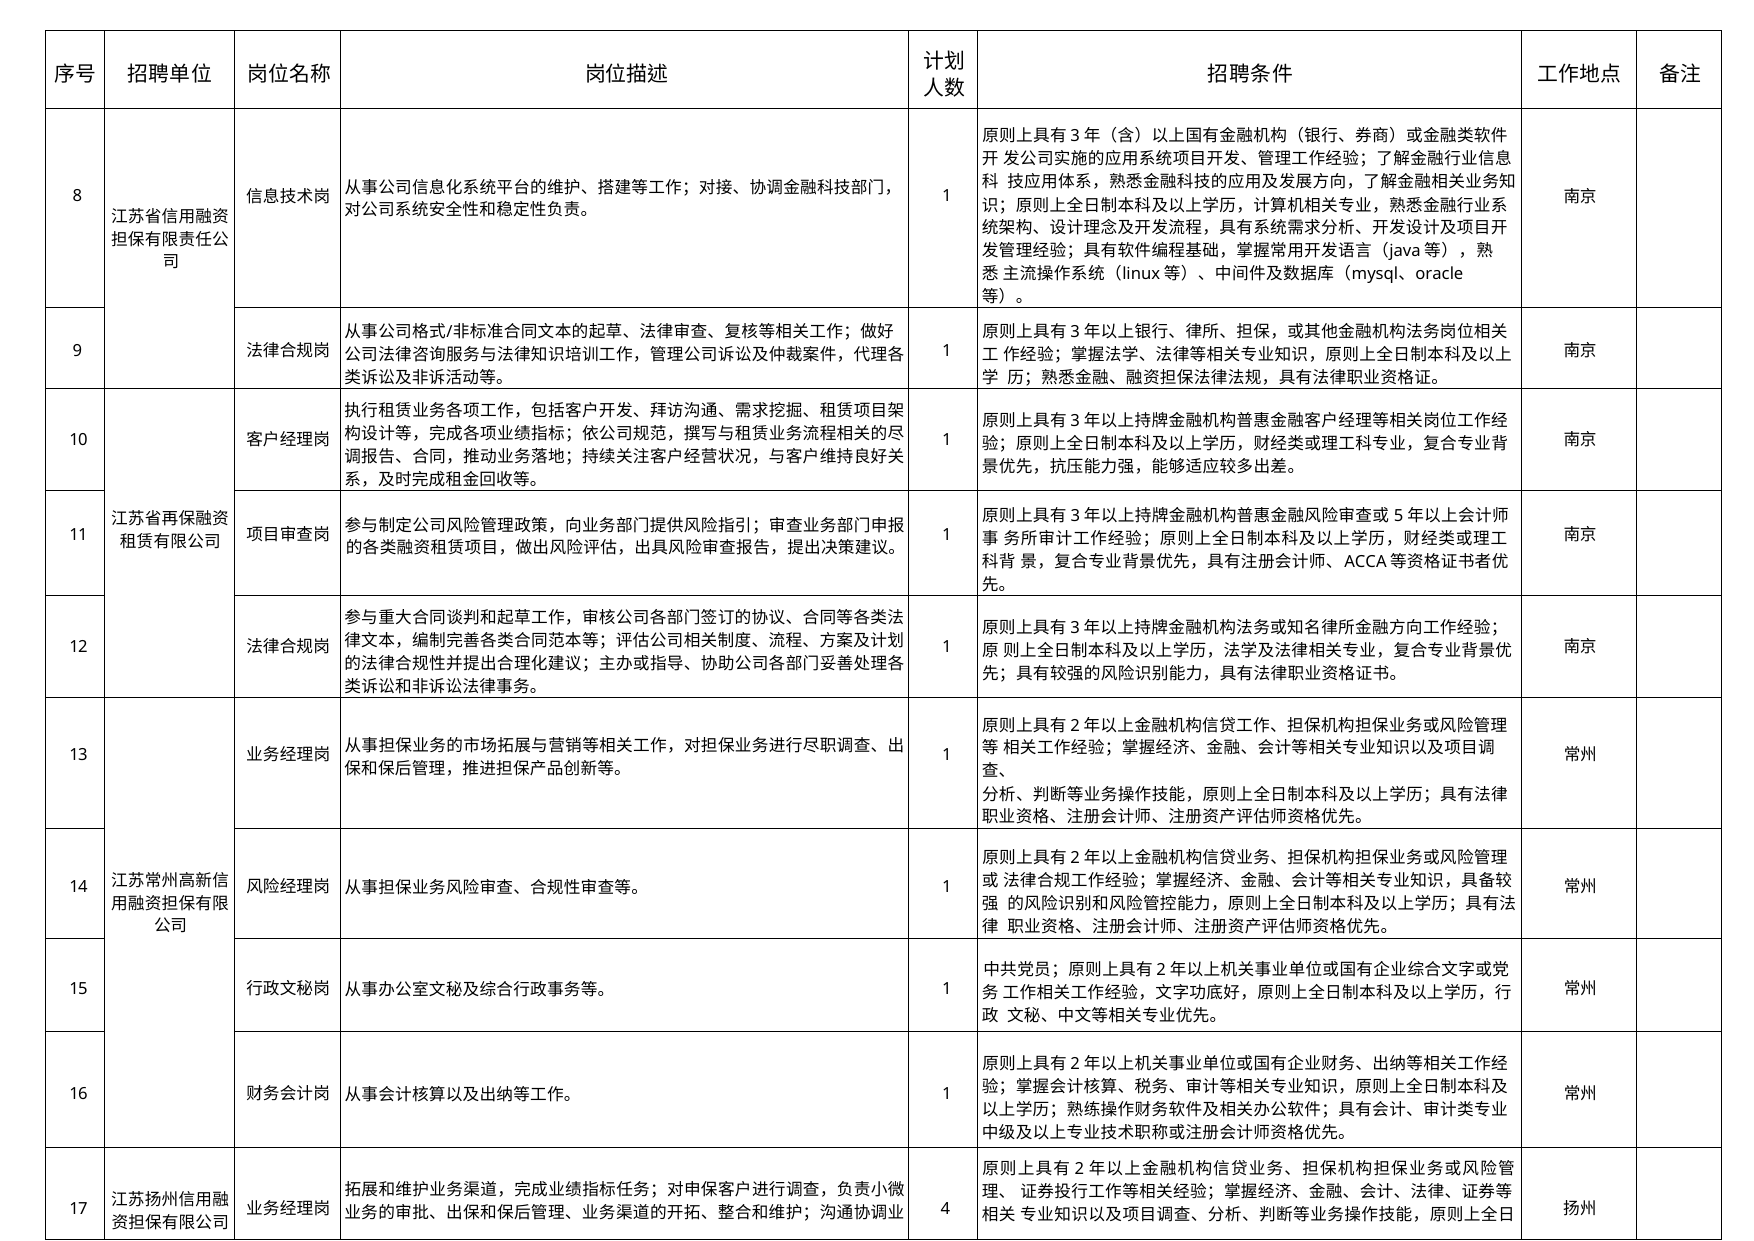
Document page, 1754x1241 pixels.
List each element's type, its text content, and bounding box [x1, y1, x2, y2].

table_cell 4 [909, 1148, 977, 1239]
table_cell [1637, 596, 1721, 697]
table_cell [1637, 389, 1721, 490]
table_cell 常州 [1522, 829, 1636, 938]
table_cell 1 [909, 491, 977, 595]
table_cell 从事担保业务风险审查、合规性审查等。 [341, 829, 908, 938]
table_cell 法律合规岗 [235, 596, 340, 697]
table_cell 原则上具有3年以上持牌金融机构普惠金融风险审查或5年以上会计师事 务所审计工作经验；原则上全日制本科及以上学历，财经类或理工科背 景，复合专业背景优先，具有注册会计师、ACCA等资格证书者优先。 [978, 491, 1521, 595]
table_cell [1637, 698, 1721, 827]
table_cell 10 [46, 389, 104, 490]
table_cell 1 [909, 698, 977, 827]
table_cell [1637, 1148, 1721, 1239]
table_header 招聘条件 [978, 31, 1521, 108]
table_cell 南京 [1522, 308, 1636, 388]
table_cell 南京 [1522, 109, 1636, 307]
table_cell [1637, 829, 1721, 938]
table_cell 9 [46, 308, 104, 388]
table_header 岗位名称 [235, 31, 340, 108]
table_cell 常州 [1522, 939, 1636, 1031]
table_cell 16 [46, 1032, 104, 1147]
table_cell 1 [909, 939, 977, 1031]
table_cell 17 [46, 1148, 104, 1239]
table_cell 从事公司信息化系统平台的维护、搭建等工作；对接、协调金融科技部门， 对公司系统安全性和稳定性负责。 [341, 109, 908, 307]
table_cell 中共党员；原则上具有2年以上机关事业单位或国有企业综合文字或党务 工作相关工作经验，文字功底好，原则上全日制本科及以上学历，行政 文秘、中文等相关专业优先。 [978, 939, 1521, 1031]
table_cell 1 [909, 596, 977, 697]
table_cell 原则上具有3年以上持牌金融机构法务或知名律所金融方向工作经验；原 则上全日制本科及以上学历，法学及法律相关专业，复合专业背景优 先；具有较强的风险识别能力，具有法律职业资格证书。 [978, 596, 1521, 697]
table_cell 1 [909, 109, 977, 307]
table_cell 原则上具有3年以上银行、律所、担保，或其他金融机构法务岗位相关工 作经验；掌握法学、法律等相关专业知识，原则上全日制本科及以上学 历；熟悉金融、融资担保法律法规，具有法律职业资格证。 [978, 308, 1521, 388]
table_cell 从事担保业务的市场拓展与营销等相关工作，对担保业务进行尽职调查、出 保和保后管理，推进担保产品创新等。 [341, 698, 908, 827]
table_cell 南京 [1522, 596, 1636, 697]
table_cell 南京 [1522, 491, 1636, 595]
table_cell 12 [46, 596, 104, 697]
table_cell 江苏常州高新信 用融资担保有限 公司 [105, 698, 234, 1147]
table_cell 业务经理岗 [235, 698, 340, 827]
table_cell 原则上具有2年以上金融机构信贷业务、担保机构担保业务或风险管理或 法律合规工作经验；掌握经济、金融、会计等相关专业知识，具备较强 的风险识别和风险管控能力，原则上全日制本科及以上学历；具有法律 职业资格、注册会计师、注册资产评估师资格优先。 [978, 829, 1521, 938]
table_cell 从事公司格式/非标准合同文本的起草、法律审查、复核等相关工作；做好 公司法律咨询服务与法律知识培训工作，管理公司诉讼及仲裁案件，代理各 类诉讼及非诉活动等。 [341, 308, 908, 388]
table_cell 参与制定公司风险管理政策，向业务部门提供风险指引；审查业务部门申报 的各类融资租赁项目，做出风险评估，出具风险审查报告，提出决策建议。 [341, 491, 908, 595]
table_cell 原则上具有3年（含）以上国有金融机构（银行、券商）或金融类软件开 发公司实施的应用系统项目开发、管理工作经验；了解金融行业信息科 技应用体系，熟悉金融科技的应用及发展方向，了解金融相关业务知 识；原则上全日制本科及以上学历，计算机相关专业，熟悉金融行业系 统架构、设计理念及开发流程，具有系统需求分析、开发设计及项目开 发管理经验；具有软件编程基础，掌握常用开发语言（java等），熟悉 主流操作系统（linux等）、中间件及数据库（mysql、oracle等）。 [978, 109, 1521, 307]
table_cell 扬州 [1522, 1148, 1636, 1239]
table_cell 14 [46, 829, 104, 938]
table_header 计划 人数 [909, 31, 977, 108]
table_cell 业务经理岗 [235, 1148, 340, 1239]
table_cell 8 [46, 109, 104, 307]
table_cell 参与重大合同谈判和起草工作，审核公司各部门签订的协议、合同等各类法 律文本，编制完善各类合同范本等；评估公司相关制度、流程、方案及计划 的法律合规性并提出合理化建议；主办或指导、协助公司各部门妥善处理各 类诉讼和非诉讼法律事务。 [341, 596, 908, 697]
table_cell 原则上具有2年以上金融机构信贷工作、担保机构担保业务或风险管理等 相关工作经验；掌握经济、金融、会计等相关专业知识以及项目调查、 分析、判断等业务操作技能，原则上全日制本科及以上学历；具有法律 职业资格、注册会计师、注册资产评估师资格优先。 [978, 698, 1521, 827]
table_header 序号 [46, 31, 104, 108]
table_cell 13 [46, 698, 104, 827]
table_cell 原则上具有3年以上持牌金融机构普惠金融客户经理等相关岗位工作经 验；原则上全日制本科及以上学历，财经类或理工科专业，复合专业背 景优先，抗压能力强，能够适应较多出差。 [978, 389, 1521, 490]
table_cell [341, 1148, 908, 1239]
table_cell 从事会计核算以及出纳等工作。 [341, 1032, 908, 1147]
table_cell 南京 [1522, 389, 1636, 490]
table_cell [1637, 109, 1721, 307]
table_cell 1 [909, 389, 977, 490]
table_cell 江苏扬州信用融 资担保有限公司 [105, 1148, 234, 1239]
table_cell 原则上具有2年以上机关事业单位或国有企业财务、出纳等相关工作经 验；掌握会计核算、税务、审计等相关专业知识，原则上全日制本科及 以上学历；熟练操作财务软件及相关办公软件；具有会计、审计类专业 中级及以上专业技术职称或注册会计师资格优先。 [978, 1032, 1521, 1147]
table_cell 执行租赁业务各项工作，包括客户开发、拜访沟通、需求挖掘、租赁项目架 构设计等，完成各项业绩指标；依公司规范，撰写与租赁业务流程相关的尽 调报告、合同，推动业务落地；持续关注客户经营状况，与客户维持良好关 系，及时完成租金回收等。 [341, 389, 908, 490]
table_cell [1637, 308, 1721, 388]
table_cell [978, 1148, 1521, 1239]
table_cell 项目审查岗 [235, 491, 340, 595]
table_cell 江苏省信用融资 担保有限责任公 司 [105, 109, 234, 388]
table_cell 从事办公室文秘及综合行政事务等。 [341, 939, 908, 1031]
table_cell 1 [909, 308, 977, 388]
table_cell 风险经理岗 [235, 829, 340, 938]
table_cell 行政文秘岗 [235, 939, 340, 1031]
table_cell 信息技术岗 [235, 109, 340, 307]
table_header 岗位描述 [341, 31, 908, 108]
table_cell [1637, 939, 1721, 1031]
table_cell 财务会计岗 [235, 1032, 340, 1147]
table_cell 客户经理岗 [235, 389, 340, 490]
table_cell 江苏省再保融资 租赁有限公司 [105, 389, 234, 697]
table_cell 1 [909, 1032, 977, 1147]
table_cell [1637, 1032, 1721, 1147]
table_header 招聘单位 [105, 31, 234, 108]
table_cell 11 [46, 491, 104, 595]
table_cell 1 [909, 829, 977, 938]
table_cell 法律合规岗 [235, 308, 340, 388]
table_cell 常州 [1522, 1032, 1636, 1147]
table_cell 常州 [1522, 698, 1636, 827]
table_header 备注 [1637, 31, 1721, 108]
table_cell [1637, 491, 1721, 595]
table_cell 15 [46, 939, 104, 1031]
table_header 工作地点 [1522, 31, 1636, 108]
